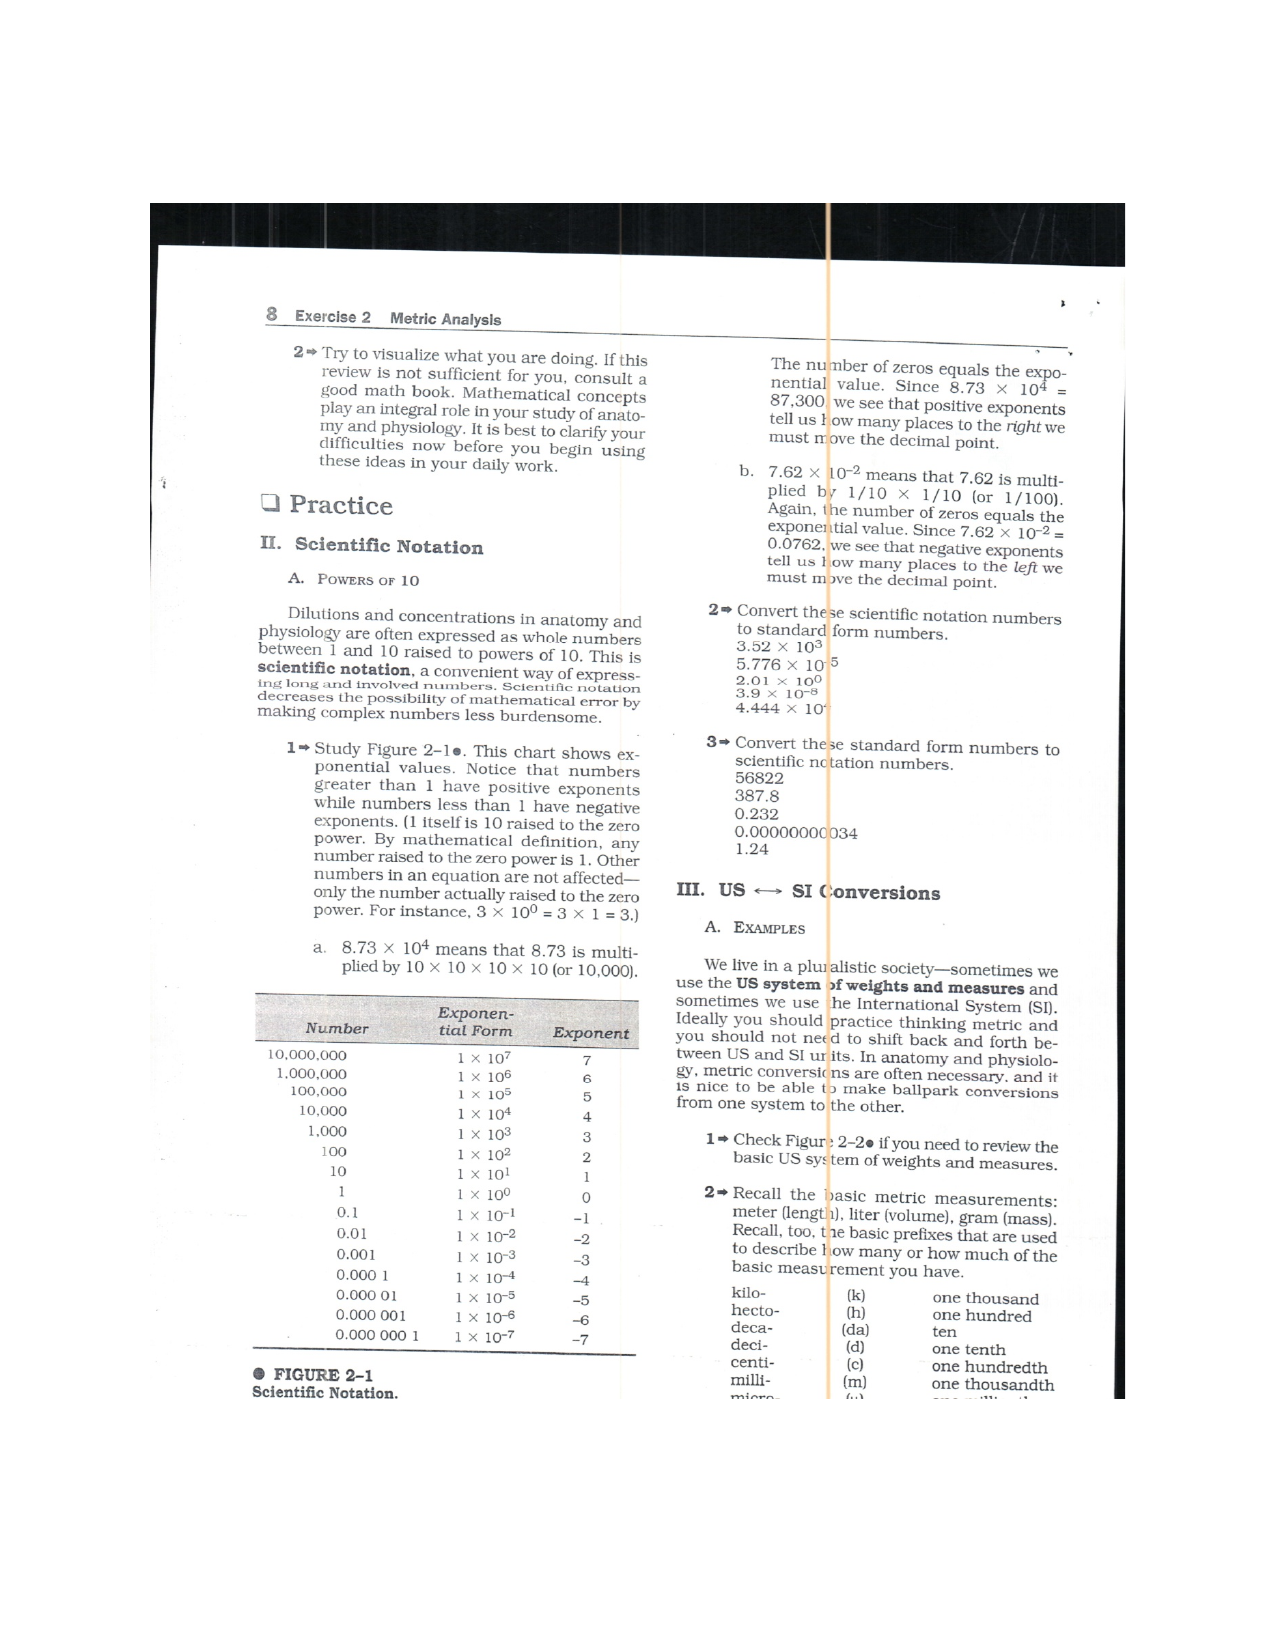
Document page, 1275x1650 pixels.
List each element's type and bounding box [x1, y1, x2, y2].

picture [150, 203, 1125, 1399]
